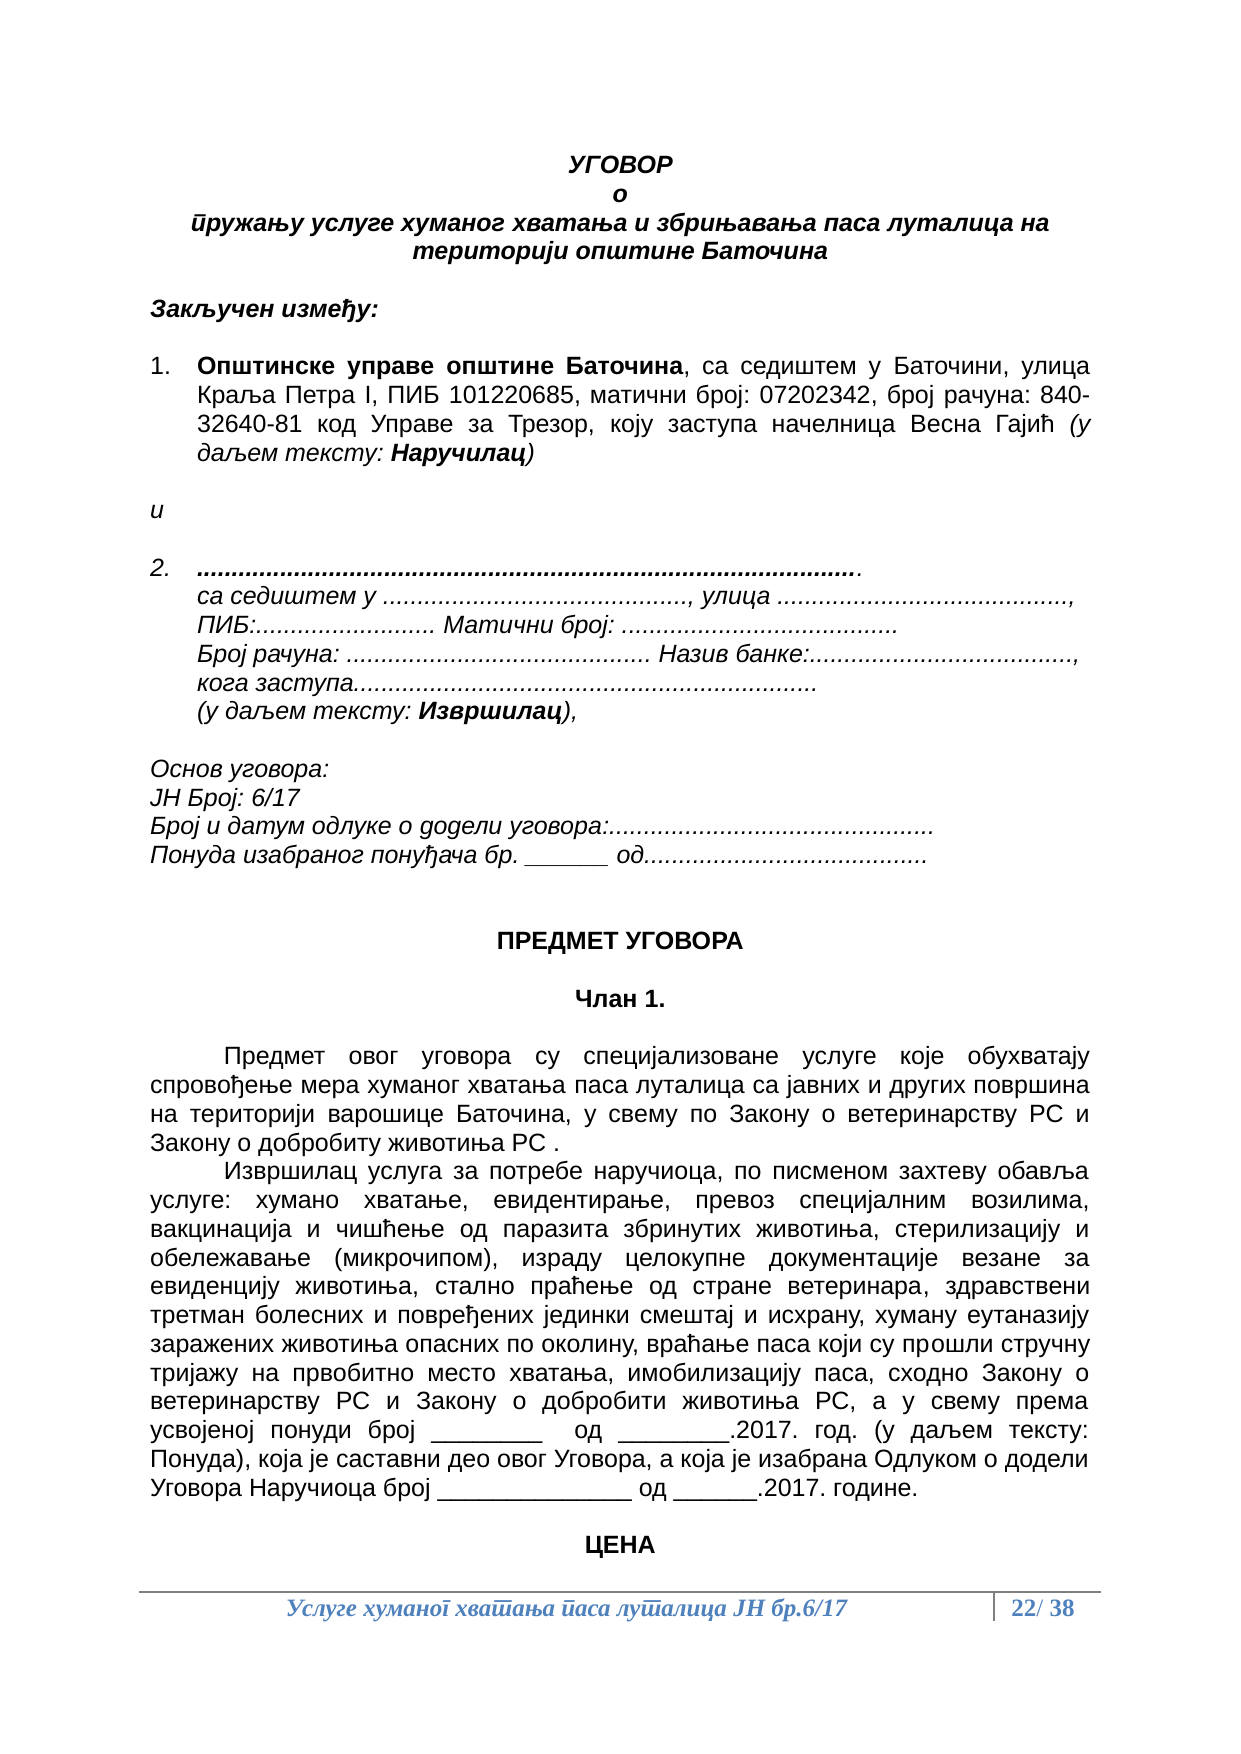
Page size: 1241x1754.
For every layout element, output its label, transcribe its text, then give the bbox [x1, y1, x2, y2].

text Понуда изабраног понуђача бр. ______ од......................................... [150, 840, 1090, 869]
text пружању услуге хуманог хватања и збрињавања паса луталица на територији општине Баточина [150, 207, 1090, 265]
text о [150, 179, 1090, 207]
text Број и датум одлуке о додели уговора:............................................... [150, 811, 1090, 840]
text кога заступа................................................................... [150, 667, 1090, 696]
text ПРЕДМЕТ УГОВОРА [150, 926, 1090, 955]
text и [150, 495, 1090, 524]
list Општинске управе општине Баточина, са седиштем у Баточини, улица Краља Петра I, ПИБ 101220685, матични број: 07202342, број рачуна: 840-32640-81 код Управе за Трезор, коју заступа начелница Весна Гајић (у даљем тексту: Наручилац) [150, 351, 1090, 466]
text УГОВОР [150, 150, 1090, 179]
text (у даљем тексту: Извршилац), [150, 696, 1090, 725]
text Основ уговора: [150, 754, 1090, 782]
text Број рачуна: ............................................ Назив банке:......................................, [150, 639, 1090, 667]
text са седиштем у ............................................, улица .........................................., ПИБ:.......................... Матични број: ........................................ [150, 581, 1090, 639]
text ЈН Број: 6/17 [150, 782, 1090, 811]
text Предмет овог уговора су специјализоване услуге које обухватају спровођење мера хуманог хватања паса луталица са јавних и других површина на територији варошице Баточина, у свему по Закону о ветеринарству РС и Закону о добробиту животиња РС . [150, 1041, 1090, 1156]
text Закључен између: [150, 294, 1090, 322]
text Извршилац услуга за потребе наручиоца, по писменом захтеву обавља услуге: хумано хватање, евидентирање, превоз специјалним возилима, вакцинација и чишћење од паразита збринутих животиња, стерилизацију и обележавање (микрочипом), израду целокупне документације везане за евиденцију животиња, стално праћење од стране ветеринара, здравствени третман болесних и повређених јединки смештај и исхрану, хуману еутаназију заражених животиња опасних по околину, враћање паса који су прошли стручну тријажу на првобитно место хватања, имобилизацију паса, сходно Закону о ветеринарству РС и Закону о добробити животиња РС, а у свему према усвојеној понуди број ________ од ________.2017. год. (у даљем тексту: Понуда), која је саставни део овог Уговора, а која је изабрана Одлуком о додели Уговора Наручиоца број ______________ од ______.2017. године. [150, 1156, 1090, 1501]
text Члан 1. [150, 984, 1090, 1012]
text ЦЕНА [150, 1530, 1090, 1559]
list ................................................................................................ [150, 552, 1090, 581]
